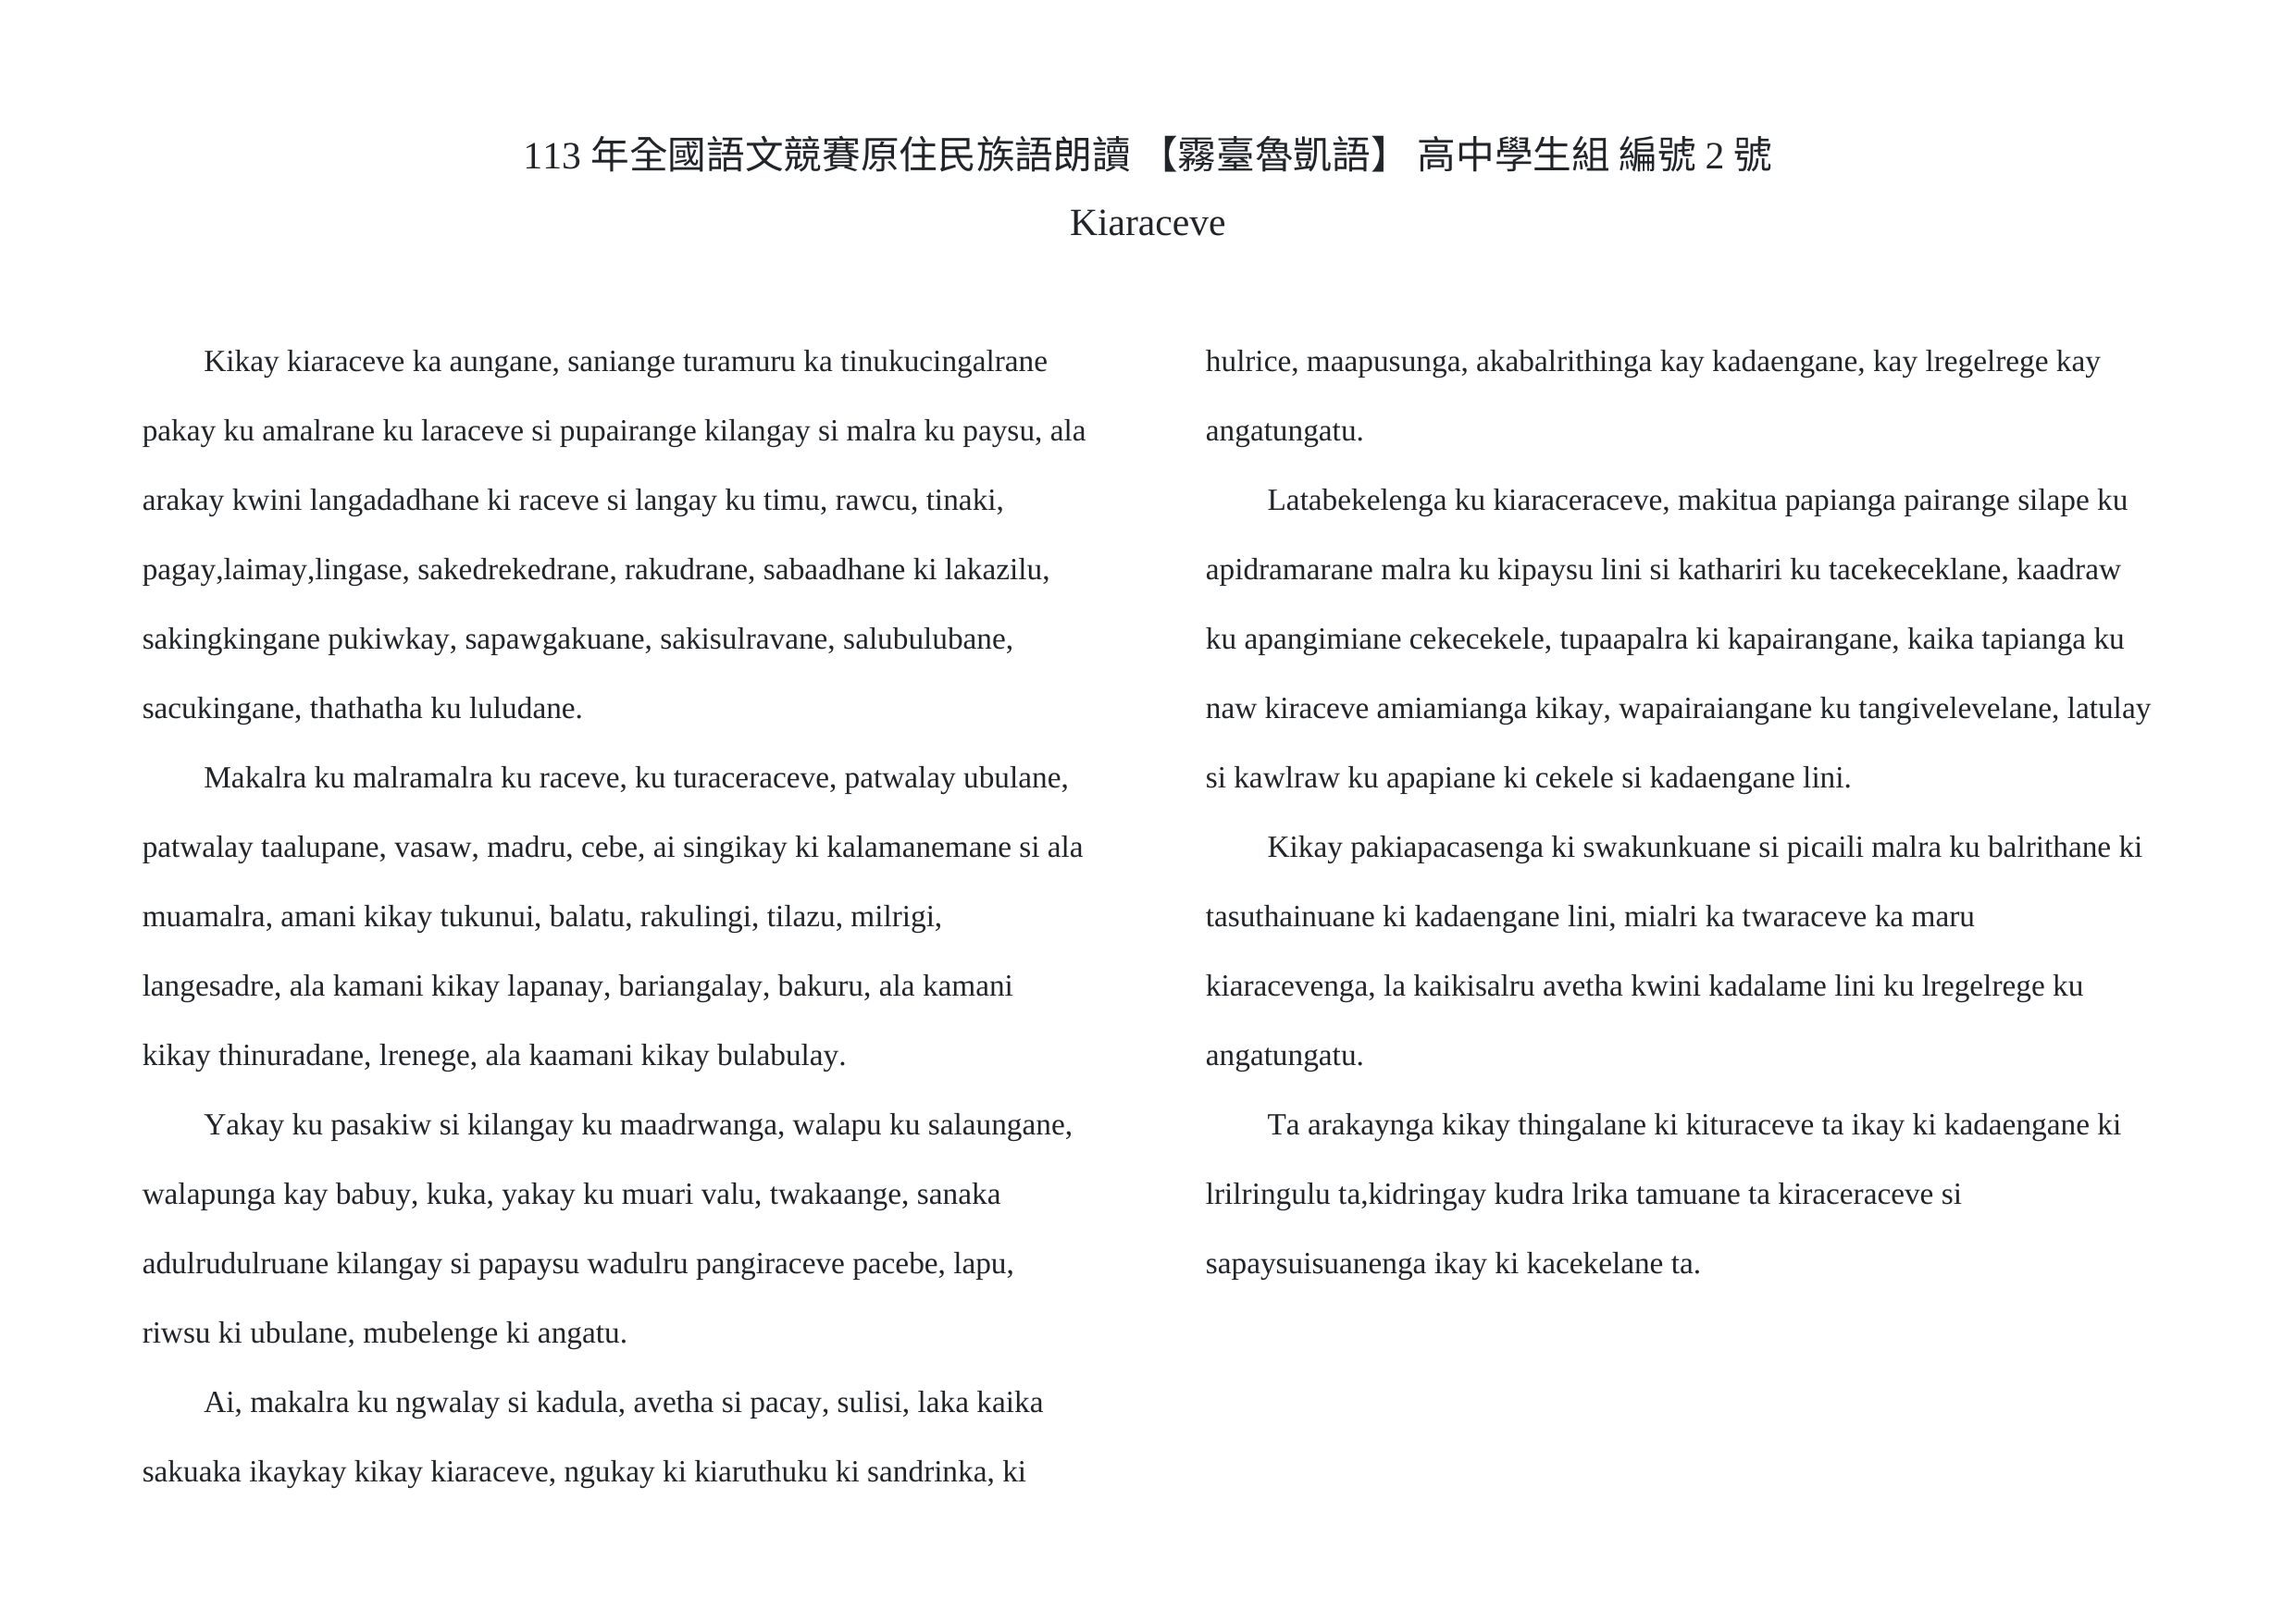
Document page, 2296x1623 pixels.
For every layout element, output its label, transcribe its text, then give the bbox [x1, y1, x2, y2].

text Latabekelenga ku kiaraceraceve, makitua papianga pairange silape ku apidramarane malra ku kipaysu lini si kathariri ku tacekeceklane, kaadraw ku apangimiane cekecekele, tupaapalra ki kapairangane, kaika tapianga ku naw kiraceve amiamianga kikay, wapairaiangane ku tangivelevelane, latulay si kawlraw ku apapiane ki cekele si kadaengane lini. [1206, 465, 2153, 812]
text Ai, makalra ku ngwalay si kadula, avetha si pacay, sulisi, laka kaika sakuaka ikaykay kikay kiaraceve, ngukay ki kiaruthuku ki sandrinka, ki hulrice, maapusunga, akabalrithinga kay kadaengane, kay lregelrege kay angatungatu. [142, 1367, 1090, 1505]
text Ta arakaynga kikay thingalane ki kituraceve ta ikay ki kadaengane ki lrilringulu ta,kidringay kudra lrika tamuane ta kiraceraceve si sapaysuisuanenga ikay ki kacekelane ta. [1206, 1089, 2153, 1297]
text Makalra ku malramalra ku raceve, ku turaceraceve, patwalay ubulane, patwalay taalupane, vasaw, madru, cebe, ai singikay ki kalamanemane si ala muamalra, amani kikay tukunui, balatu, rakulingi, tilazu, milrigi, langesadre, ala kamani kikay lapanay, bariangalay, bakuru, ala kamani kikay thinuradane, lrenege, ala kaamani kikay bulabulay. [142, 742, 1090, 1089]
text Kiaraceve [142, 187, 2153, 256]
text Kikay pakiapacasenga ki swakunkuane si picaili malra ku balrithane ki tasuthainuane ki kadaengane lini, mialri ka twaraceve ka maru kiaracevenga, la kaikisalru avetha kwini kadalame lini ku lregelrege ku angatungatu. [1206, 812, 2153, 1089]
text Ai, makalra ku ngwalay si kadula, avetha si pacay, sulisi, laka kaika sakuaka ikaykay kikay kiaraceve, ngukay ki kiaruthuku ki sandrinka, ki hulrice, maapusunga, akabalrithinga kay kadaengane, kay lregelrege kay angatungatu. [1206, 326, 2153, 465]
text Kikay kiaraceve ka aungane, saniange turamuru ka tinukucingalrane pakay ku amalrane ku laraceve si pupairange kilangay si malra ku paysu, ala arakay kwini langadadhane ki raceve si langay ku timu, rawcu, tinaki, pagay,laimay,lingase, sakedrekedrane, rakudrane, sabaadhane ki lakazilu, sakingkingane pukiwkay, sapawgakuane, sakisulravane, salubulubane, sacukingane, thathatha ku luludane. [142, 326, 1090, 742]
text Yakay ku pasakiw si kilangay ku maadrwanga, walapu ku salaungane, walapunga kay babuy, kuka, yakay ku muari valu, twakaange, sanaka adulrudulruane kilangay si papaysu wadulru pangiraceve pacebe, lapu, riwsu ki ubulane, mubelenge ki angatu. [142, 1089, 1090, 1367]
text 113 年全國語文競賽原住民族語朗讀 【霧臺魯凱語】 高中學生組 編號 2 號 [142, 118, 2153, 187]
